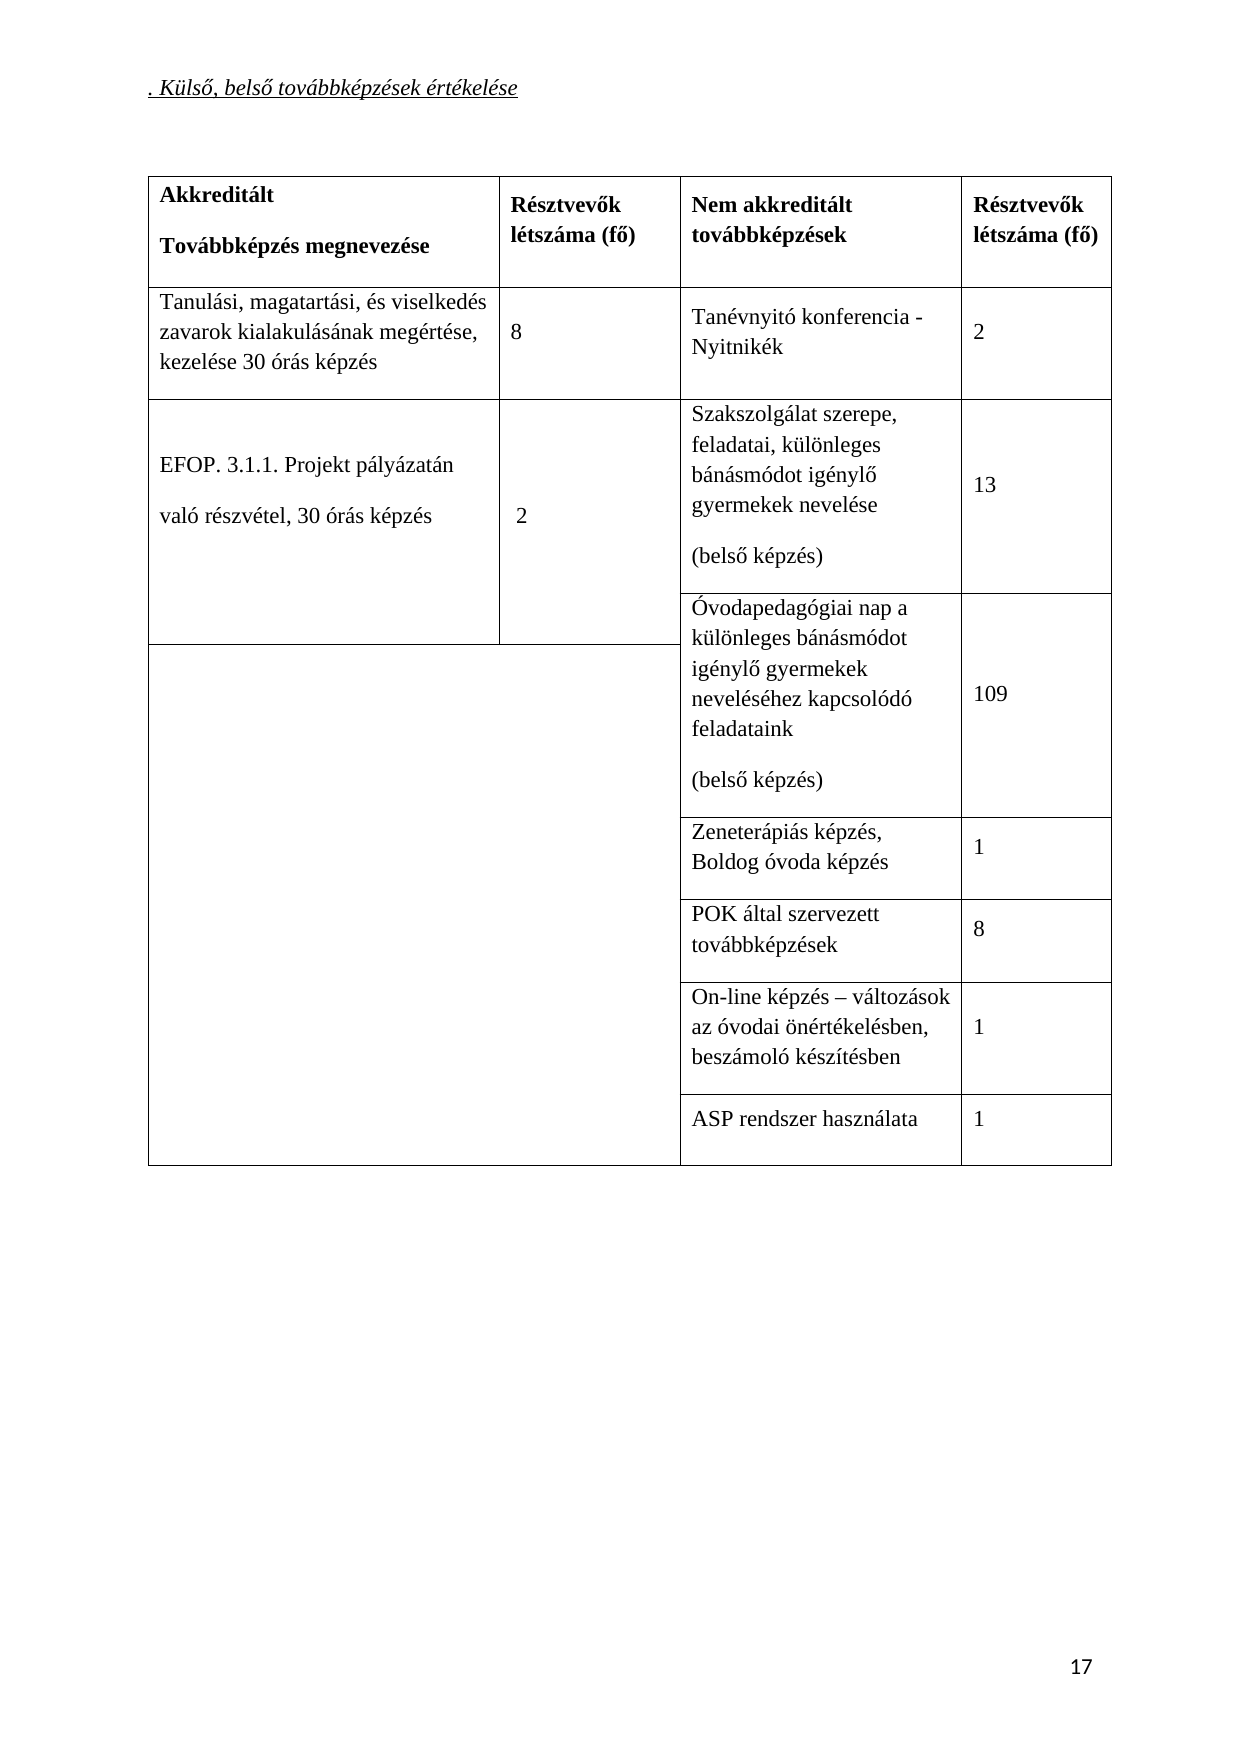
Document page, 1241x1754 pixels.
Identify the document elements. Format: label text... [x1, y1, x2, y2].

table_cell 2 [962, 288, 1111, 399]
table_cell ASP rendszer használata [681, 1095, 961, 1165]
table_header Résztvevők létszáma (fő) [500, 177, 680, 287]
table_cell 2 [500, 400, 680, 644]
table_cell 8 [500, 288, 680, 399]
text . Külső, belső továbbképzések értékelése [148, 74, 1093, 100]
table_cell 1 [962, 1095, 1111, 1165]
table_cell 8 [962, 900, 1111, 982]
table_cell Tanulási, magatartási, és viselkedés zavarok kialakulásának megértése, kezelése 30 órás képzés [149, 288, 499, 399]
table_cell Óvodapedagógiai nap a különleges bánásmódot igénylő gyermekek neveléséhez kapcsolódó feladataink (belső képzés) [681, 594, 961, 817]
table_cell Szakszolgálat szerepe, feladatai, különleges bánásmódot igénylő gyermekek nevelése (belső képzés) [681, 400, 961, 593]
table_header Résztvevők létszáma (fő) [962, 177, 1111, 287]
table_header Nem akkreditált továbbképzések [681, 177, 961, 287]
table_cell 109 [962, 594, 1111, 817]
table_cell EFOP. 3.1.1. Projekt pályázatán való részvétel, 30 órás képzés [149, 400, 499, 644]
table_cell 1 [962, 818, 1111, 899]
table_cell 1 [962, 983, 1111, 1094]
table_cell [149, 645, 680, 1165]
table_header Akkreditált Továbbképzés megnevezése [149, 177, 499, 287]
table_cell On-line képzés – változások az óvodai önértékelésben, beszámoló készítésben [681, 983, 961, 1094]
table_cell Tanévnyitó konferencia - Nyitnikék [681, 288, 961, 399]
table_cell 13 [962, 400, 1111, 593]
table_cell Zeneterápiás képzés, Boldog óvoda képzés [681, 818, 961, 899]
table_cell POK által szervezett továbbképzések [681, 900, 961, 982]
